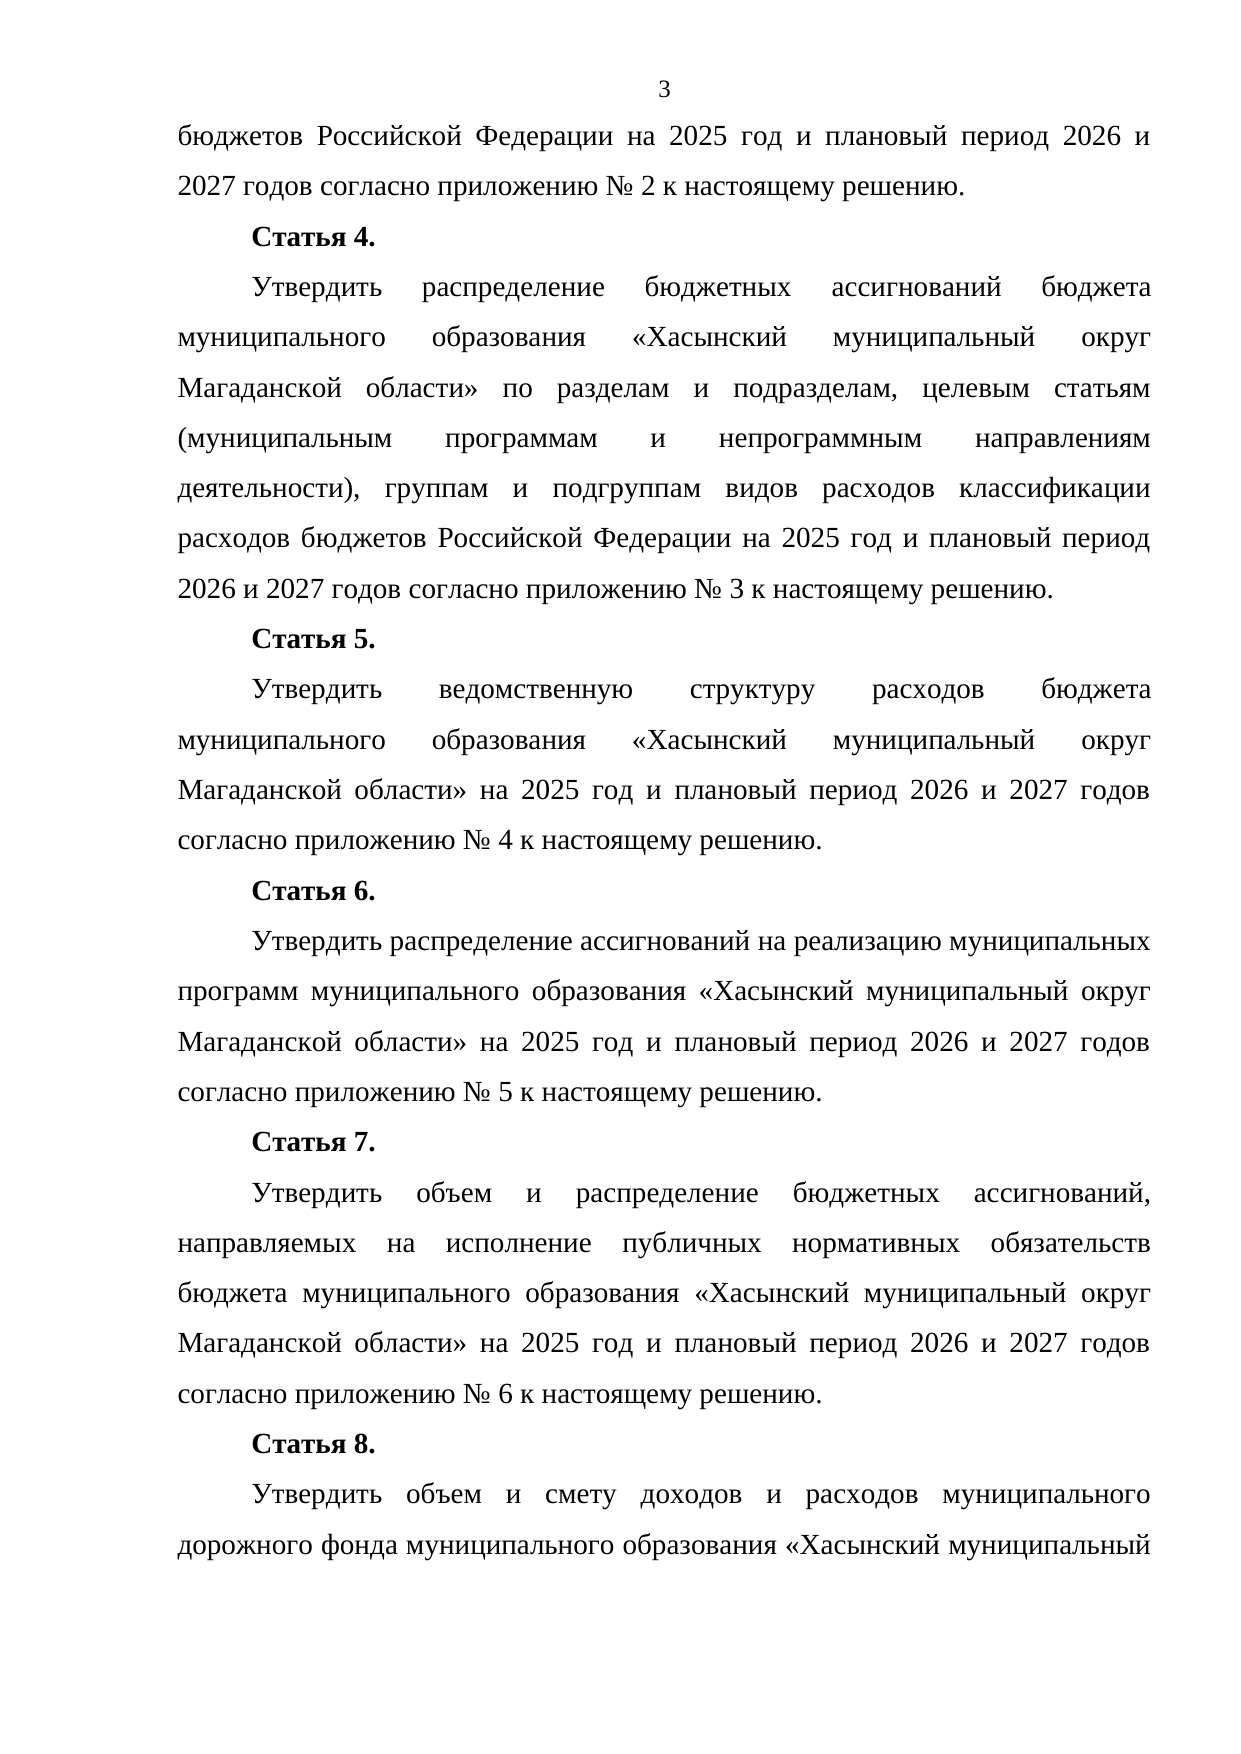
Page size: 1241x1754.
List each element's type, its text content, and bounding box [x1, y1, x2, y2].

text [177, 118, 1152, 202]
text Статья 8. [177, 1426, 1152, 1460]
text Утвердить ведомственную структуру расходов бюджета муниципального образования «Хасынский муниципальный округ Магаданской области» на 2025 год и плановый период 2026 и 2027 годов согласно приложению № 4 к настоящему решению. [177, 672, 1152, 856]
text Утвердить объем и распределение бюджетных ассигнований, направляемых на исполнение публичных нормативных обязательств бюджета муниципального образования «Хасынский муниципальный округ Магаданской области» на 2025 год и плановый период 2026 и 2027 годов согласно приложению № 6 к настоящему решению. [177, 1175, 1152, 1409]
text Утвердить распределение ассигнований на реализацию муниципальных программ муниципального образования «Хасынский муниципальный округ Магаданской области» на 2025 год и плановый период 2026 и 2027 годов согласно приложению № 5 к настоящему решению. [177, 923, 1152, 1108]
text Статья 6. [177, 873, 1152, 906]
text Утвердить распределение бюджетных ассигнований бюджета муниципального образования «Хасынский муниципальный округ Магаданской области» по разделам и подразделам, целевым статьям (муниципальным программам и непрограммным направлениям деятельности), группам и подгруппам видов расходов классификации расходов бюджетов Российской Федерации на 2025 год и плановый период 2026 и 2027 годов согласно приложению № 3 к настоящему решению. [177, 269, 1152, 604]
text Статья 4. [177, 219, 1152, 252]
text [177, 1477, 1152, 1560]
text Статья 7. [177, 1124, 1152, 1158]
text Статья 5. [177, 621, 1152, 655]
